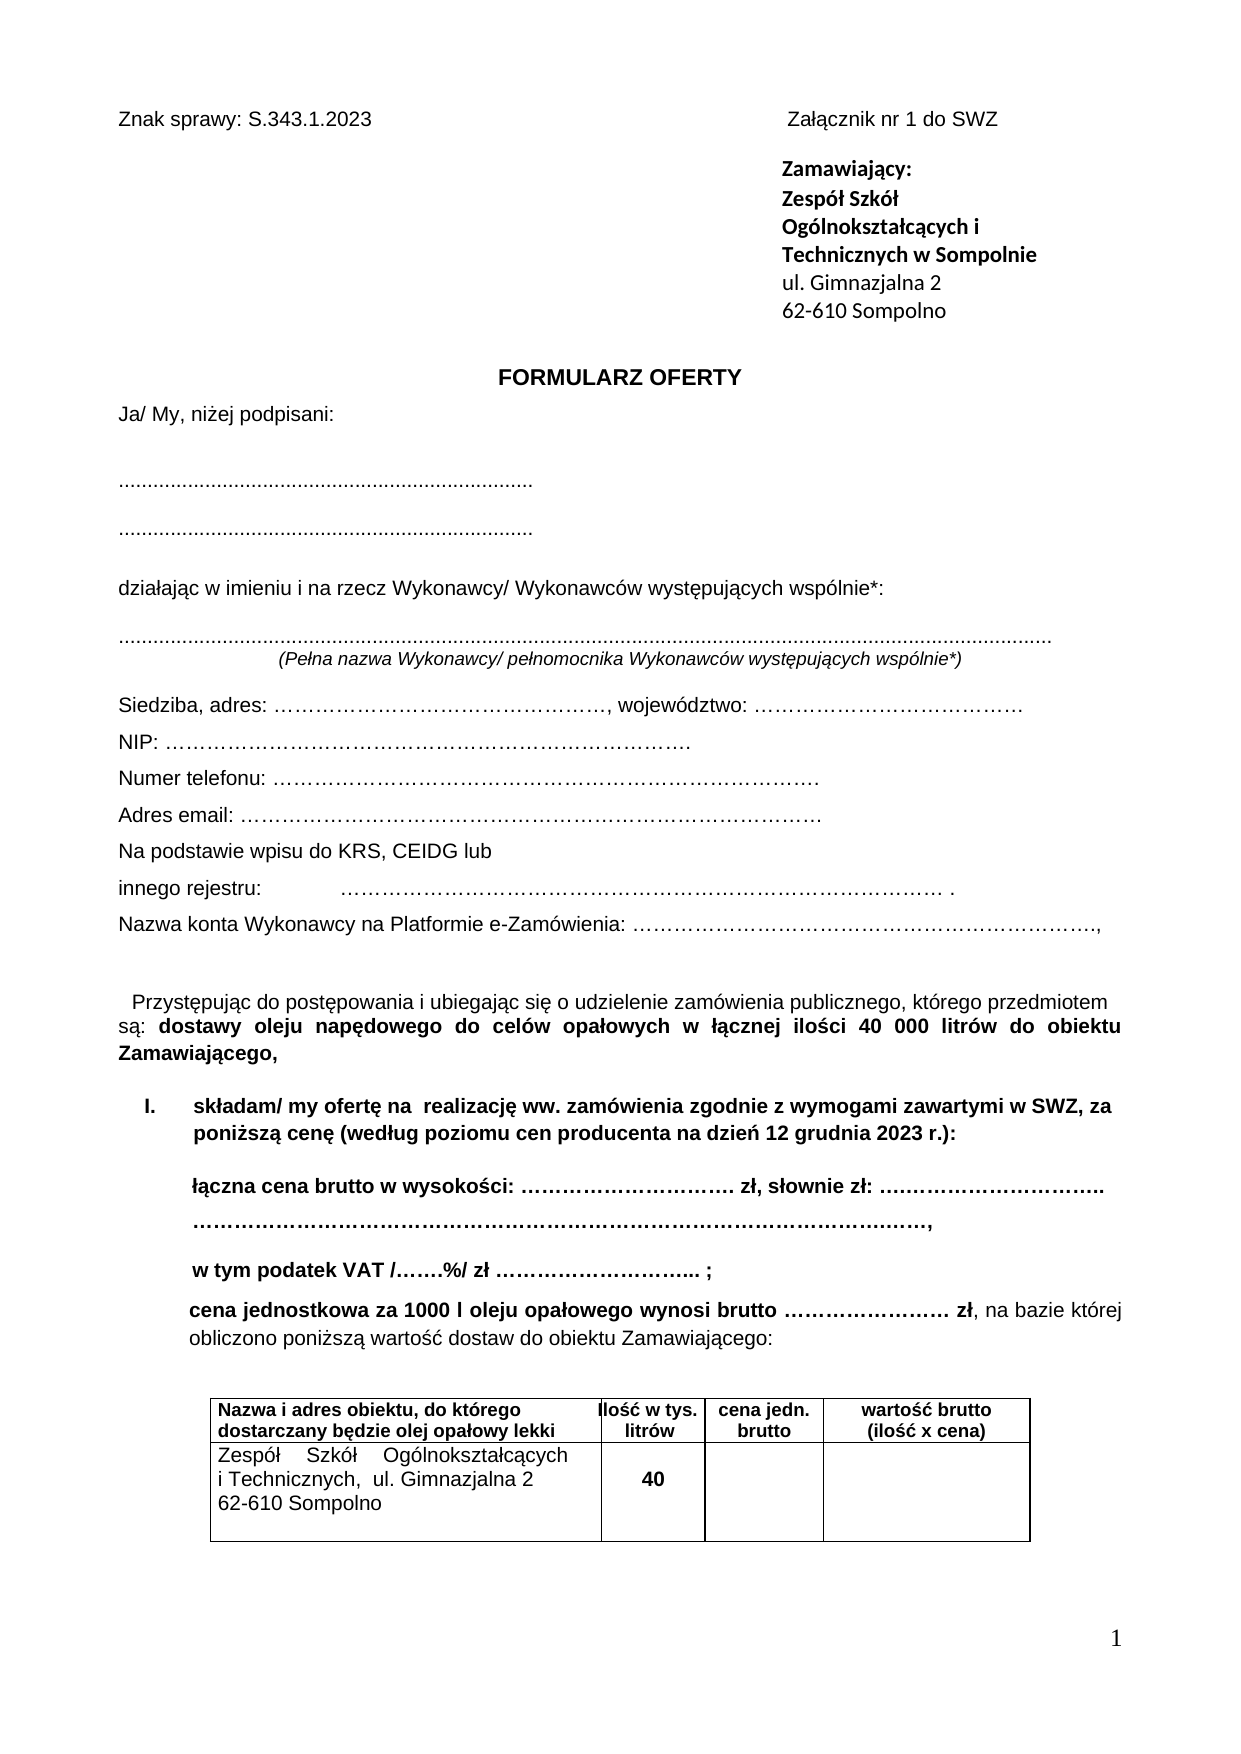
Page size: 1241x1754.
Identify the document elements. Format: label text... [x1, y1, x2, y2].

text (Pełna nazwa Wykonawcy/ pełnomocnika Wykonawców występujących wspólnie*) [118, 648, 1122, 670]
text ……………………………………………………………………………………….……, [192, 1209, 1122, 1233]
text NIP: …………………………………………………………………. [118, 729, 1122, 753]
table_cell Zespół Szkół Ogólnokształcących i Technicznych, ul. Gimnazjalna 2 62-610 Sompolno [211, 1443, 601, 1541]
text łączna cena brutto w wysokości: …………………………. zł, słownie zł: ….……………………….. [192, 1173, 1122, 1197]
table_header cena jedn. brutto [706, 1399, 823, 1442]
table_cell 40 [602, 1443, 704, 1541]
text cena jednostkowa za 1000 l oleju opałowego wynosi brutto …………………… zł, na bazie której obliczono poniższą wartość dostaw do obiektu Zamawiającego: [189, 1298, 1122, 1349]
table_header wartość brutto (ilość x cena) [824, 1399, 1029, 1442]
list składam/ my ofertę na realizację ww. zamówienia zgodnie z wymogami zawartymi w SWZ, za poniższą cenę (według poziomu cen producenta na dzień 12 grudnia 2023 r.): [156, 1093, 1122, 1145]
text Na podstawie wpisu do KRS, CEIDG lub [118, 839, 1122, 863]
text .................................................................................................................................................................. [118, 624, 1122, 648]
text Zespół Szkół [708, 184, 1122, 212]
text działając w imieniu i na rzecz Wykonawcy/ Wykonawców występujących wspólnie*: [118, 576, 1122, 600]
table_cell [824, 1443, 1029, 1541]
text Zamawiający: [708, 154, 1122, 182]
text w tym podatek VAT /…….%/ zł ………………………... ; [192, 1258, 1122, 1282]
text Znak sprawy: S.343.1.2023 Załącznik nr 1 do SWZ [118, 106, 1122, 130]
text Siedziba, adres: …………………………………………, województwo: ………………………………… [118, 693, 1122, 717]
text Adres email: ………………………………………………………………………… [118, 802, 1122, 826]
text Przystępując do postępowania i ubiegając się o udzielenie zamówienia publicznego, którego przedmiotem [118, 989, 1122, 1013]
text ........................................................................ [118, 467, 1122, 491]
text Technicznych w Sompolnie [708, 241, 1122, 268]
text Ogólnokształcących i [708, 212, 1122, 241]
text ........................................................................ [118, 515, 1122, 539]
text FORMULARZ OFERTY [118, 363, 1122, 390]
table_cell [706, 1443, 823, 1541]
text Ja/ My, niżej podpisani: [118, 402, 1122, 426]
table_header Nazwa i adres obiektu, do którego dostarczany będzie olej opałowy lekki [211, 1399, 601, 1442]
text Numer telefonu: ……………………………………………………………………. [118, 766, 1122, 790]
text są: dostawy oleju napędowego do celów opałowych w łącznej ilości 40 000 litrów do obiektu Zamawiającego, [118, 1013, 1122, 1065]
table_header Ilość w tys. litrów [602, 1399, 704, 1442]
text Nazwa konta Wykonawcy na Platformie e-Zamówienia: …………………………………………………………., [118, 912, 1122, 936]
text innego rejestru: …………………………………………………………………………… . [118, 875, 1122, 899]
text ul. Gimnazjalna 2 [708, 268, 1122, 297]
text 62-610 Sompolno [708, 297, 1122, 324]
